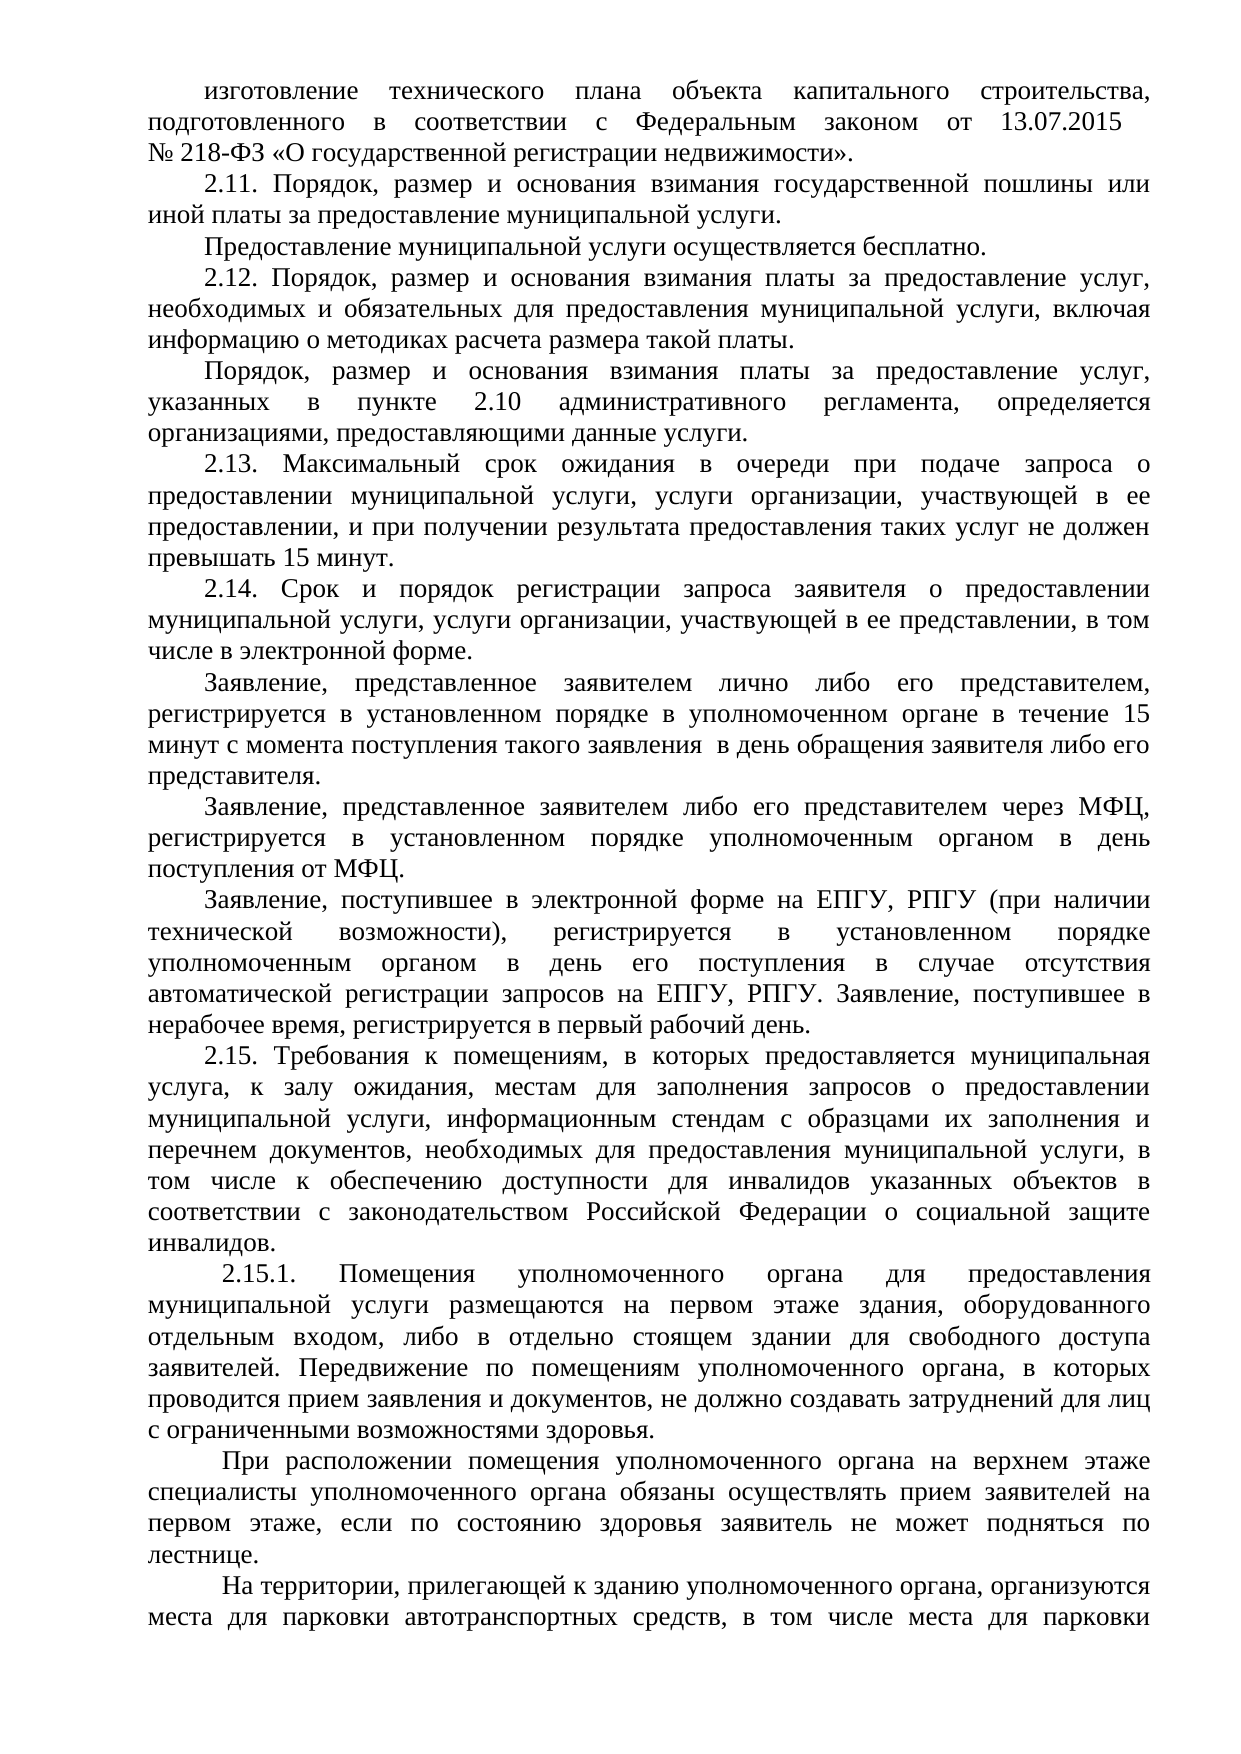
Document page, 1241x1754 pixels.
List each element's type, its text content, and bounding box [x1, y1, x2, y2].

text 2.14. Срок и порядок регистрации запроса заявителя о предоставлении муниципальной услуги, услуги организации, участвующей в ее представлении, в том числе в электронной форме. [148, 572, 1152, 666]
text Заявление, представленное заявителем лично либо его представителем, регистрируется в установленном порядке в уполномоченном органе в течение 15 минут с момента поступления такого заявления в день обращения заявителя либо его представителя. [148, 666, 1152, 790]
text 2.15. Требования к помещениям, в которых предоставляется муниципальная услуга, к залу ожидания, местам для заполнения запросов о предоставлении муниципальной услуги, информационным стендам с образцами их заполнения и перечнем документов, необходимых для предоставления муниципальной услуги, в том числе к обеспечению доступности для инвалидов указанных объектов в соответствии с законодательством Российской Федерации о социальной защите инвалидов. [148, 1039, 1152, 1257]
text 2.13. Максимальный срок ожидания в очереди при подаче запроса о предоставлении муниципальной услуги, услуги организации, участвующей в ее предоставлении, и при получении результата предоставления таких услуг не должен превышать 15 минут. [148, 448, 1152, 572]
text 2.15.1. Помещения уполномоченного органа для предоставления муниципальной услуги размещаются на первом этаже здания, оборудованного отдельным входом, либо в отдельно стоящем здании для свободного доступа заявителей. Передвижение по помещениям уполномоченного органа, в которых проводится прием заявления и документов, не должно создавать затруднений для лиц с ограниченными возможностями здоровья. [148, 1257, 1152, 1444]
text 2.11. Порядок, размер и основания взимания государственной пошлины или иной платы за предоставление муниципальной услуги. [148, 167, 1152, 229]
text Порядок, размер и основания взимания платы за предоставление услуг, указанных в пункте 2.10 административного регламента, определяется организациями, предоставляющими данные услуги. [148, 354, 1152, 448]
text Предоставление муниципальной услуги осуществляется бесплатно. [148, 229, 1152, 261]
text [148, 1569, 1152, 1631]
text Заявление, поступившее в электронной форме на ЕПГУ, РПГУ (при наличии технической возможности), регистрируется в установленном порядке уполномоченным органом в день его поступления в случае отсутствия автоматической регистрации запросов на ЕПГУ, РПГУ. Заявление, поступившее в нерабочее время, регистрируется в первый рабочий день. [148, 884, 1152, 1039]
text Заявление, представленное заявителем либо его представителем через МФЦ, регистрируется в установленном порядке уполномоченным органом в день поступления от МФЦ. [148, 790, 1152, 884]
text изготовление технического плана объекта капитального строительства, подготовленного в соответствии с Федеральным законом от 13.07.2015 № 218-ФЗ «О государственной регистрации недвижимости». [148, 74, 1152, 167]
text 2.12. Порядок, размер и основания взимания платы за предоставление услуг, необходимых и обязательных для предоставления муниципальной услуги, включая информацию о методиках расчета размера такой платы. [148, 261, 1152, 354]
text При расположении помещения уполномоченного органа на верхнем этаже специалисты уполномоченного органа обязаны осуществлять прием заявителей на первом этаже, если по состоянию здоровья заявитель не может подняться по лестнице. [148, 1444, 1152, 1569]
